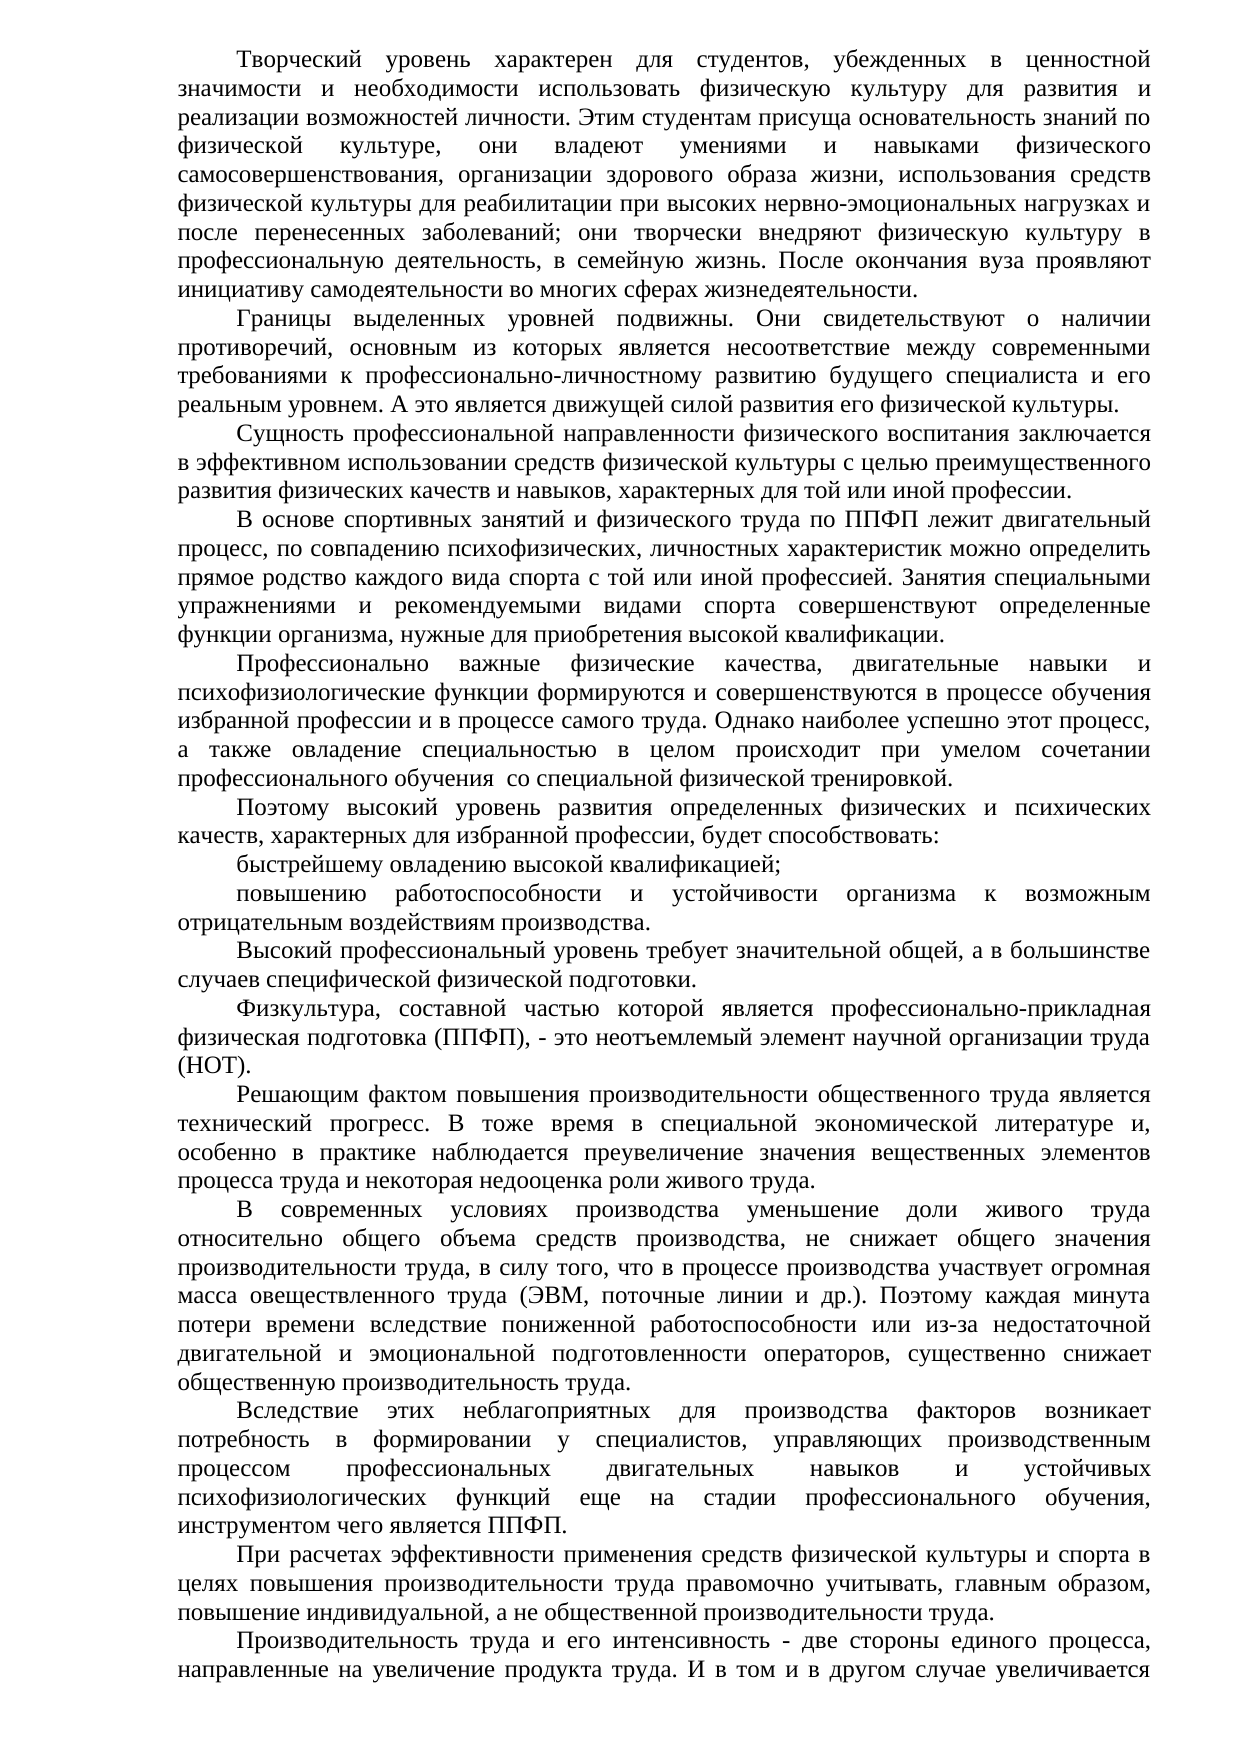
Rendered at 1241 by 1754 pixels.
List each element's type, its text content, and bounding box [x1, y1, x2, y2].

text В современных условиях производства уменьшение доли живого труда относительно общего объема средств производства, не снижает общего значения производительности труда, в силу того, что в процессе производства участвует огромная масса овеществленного труда (ЭВМ, поточные линии и др.). Поэтому каждая минута потери времени вследствие пониженной работоспособности или из-за недостаточной двигательной и эмоциональной подготовленности операторов, существенно снижает общественную производительность труда. [177, 1194, 1152, 1396]
text Вследствие этих неблагоприятных для производства факторов возникает потребность в формировании у специалистов, управляющих производственным процессом профессиональных двигательных навыков и устойчивых психофизиологических функций еще на стадии профессионального обучения, инструментом чего является ППФП. [177, 1396, 1152, 1539]
text Физкультура, составной частью которой является профессионально-прикладная физическая подготовка (ППФП), - это неотъемлемый элемент научной организации труда (НОТ). [177, 993, 1152, 1079]
text Профессионально важные физические качества, двигательные навыки и психофизиологические функции формируются и совершенствуются в процессе обучения избранной профессии и в процессе самого труда. Однако наиболее успешно этот процесс, а также овладение специальностью в целом происходит при умелом сочетании профессионального обучения со специальной физической тренировкой. [177, 648, 1152, 792]
text Поэтому высокий уровень развития определенных физических и психических качеств, характерных для избранной профессии, будет способствовать: [177, 792, 1152, 849]
text Высокий профессиональный уровень требует значительной общей, а в большинстве случаев специфической физической подготовки. [177, 936, 1152, 993]
text Творческий уровень характерен для студентов, убежденных в ценностной значимости и необходимости использовать физическую культуру для развития и реализации возможностей личности. Этим студентам присуща основательность знаний по физической культуре, они владеют умениями и навыками физического самосовершенствования, организации здорового образа жизни, использования средств физической культуры для реабилитации при высоких нервно-эмоциональных нагрузках и после перенесенных заболеваний; они творчески внедряют физическую культуру в профессиональную деятельность, в семейную жизнь. После окончания вуза проявляют инициативу самодеятельности во многих сферах жизнедеятельности. [177, 44, 1152, 303]
text В основе спортивных занятий и физического труда по ППФП лежит двигательный процесс, по совпадению психофизических, личностных характеристик можно определить прямое родство каждого вида спорта с той или иной профессией. Занятия специальными упражнениями и рекомендуемыми видами спорта совершенствуют определенные функции организма, нужные для приобретения высокой квалификации. [177, 504, 1152, 648]
text быстрейшему овладению высокой квалификацией; [177, 849, 1152, 878]
text Решающим фактом повышения производительности общественного труда является технический прогресс. В тоже время в специальной экономической литературе и, особенно в практике наблюдается преувеличение значения вещественных элементов процесса труда и некоторая недооценка роли живого труда. [177, 1079, 1152, 1194]
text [177, 1626, 1152, 1683]
text повышению работоспособности и устойчивости организма к возможным отрицательным воздействиям производства. [177, 878, 1152, 936]
text Границы выделенных уровней подвижны. Они свидетельствуют о наличии противоречий, основным из которых является несоответствие между современными требованиями к профессионально-личностному развитию будущего специалиста и его реальным уровнем. А это является движущей силой развития его физической культуры. [177, 303, 1152, 418]
text Сущность профессиональной направленности физического воспитания заключается в эффективном использовании средств физической культуры с целью преимущественного развития физических качеств и навыков, характерных для той или иной профессии. [177, 418, 1152, 504]
text При расчетах эффективности применения средств физической культуры и спорта в целях повышения производительности труда правомочно учитывать, главным образом, повышение индивидуальной, а не общественной производительности труда. [177, 1539, 1152, 1626]
